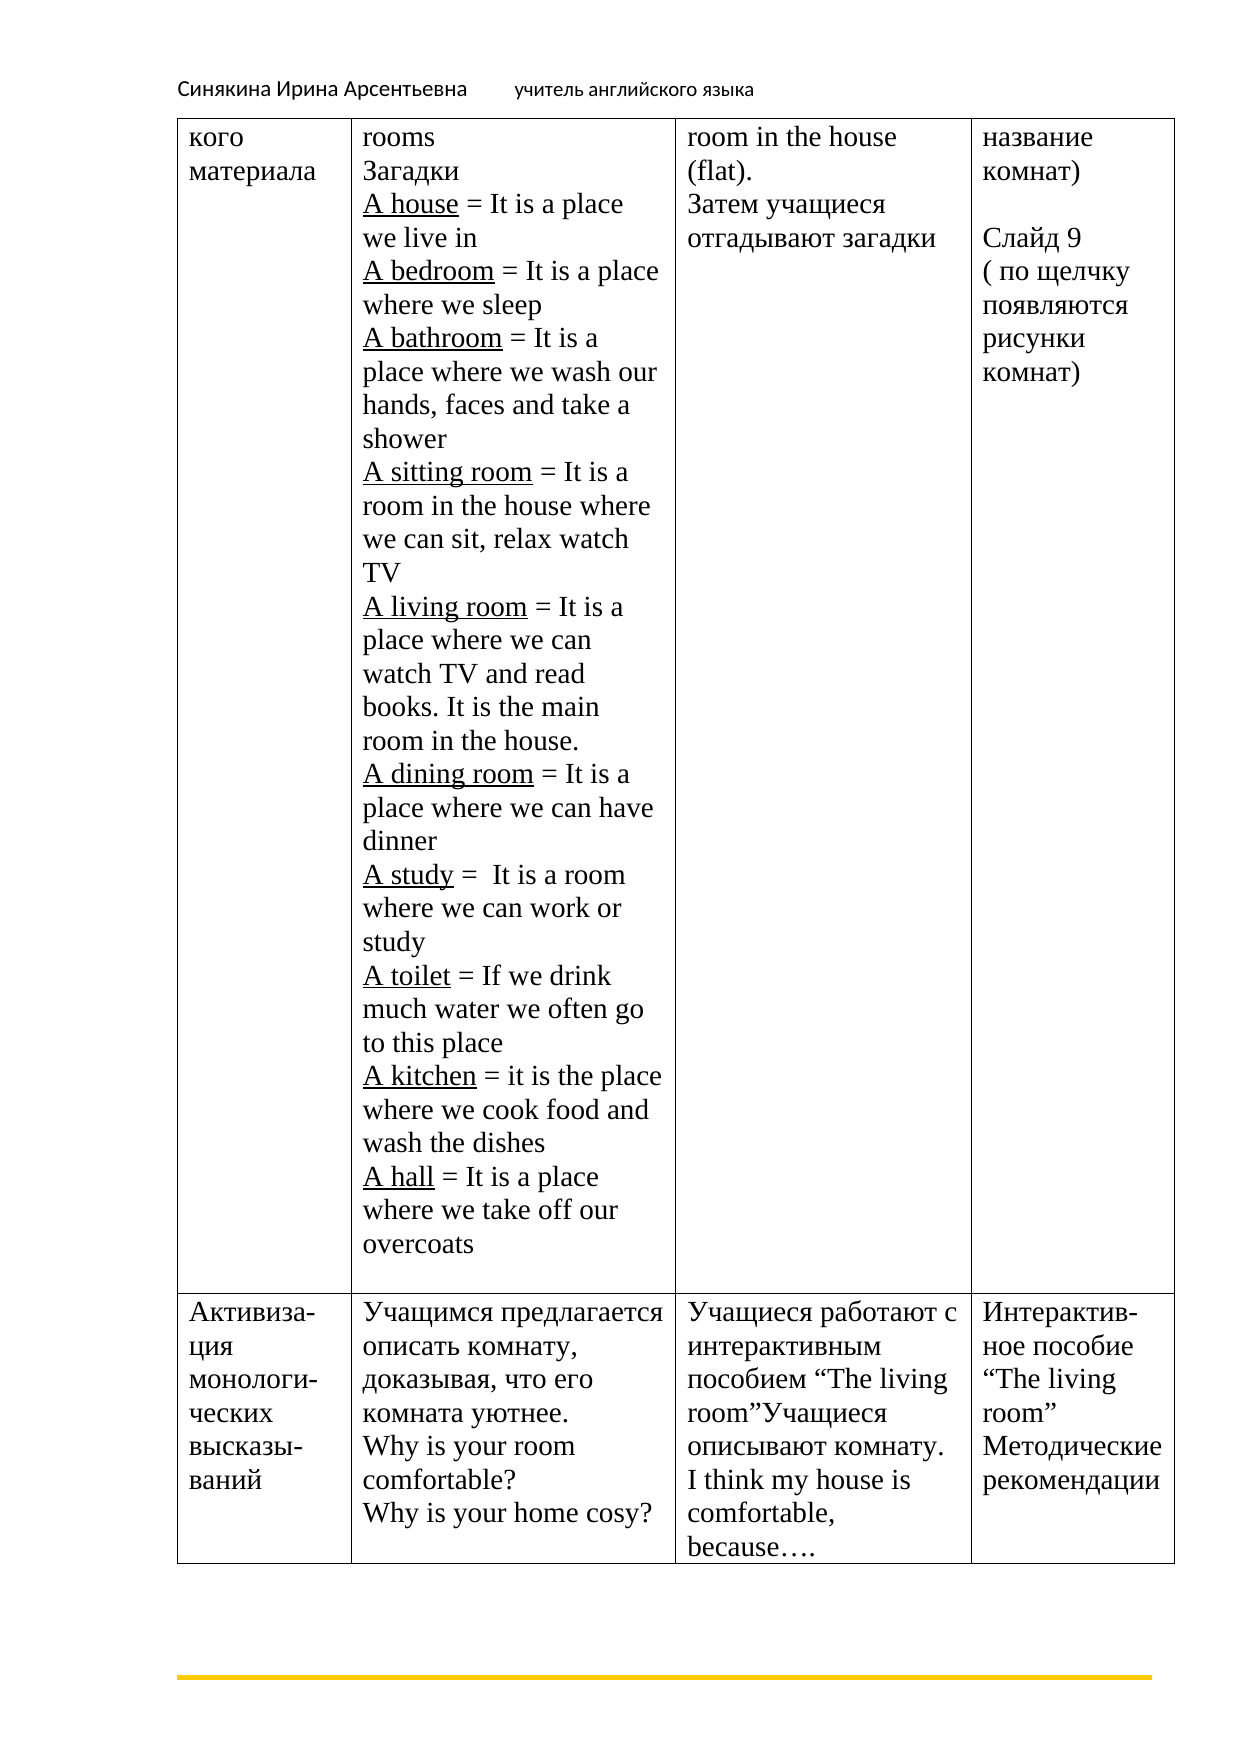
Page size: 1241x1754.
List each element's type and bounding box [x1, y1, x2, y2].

table_cell [352, 119, 675, 1293]
table_cell [676, 119, 971, 1293]
table_cell [972, 119, 1174, 1293]
table_cell [972, 1294, 1174, 1562]
table_cell [178, 119, 351, 1293]
table_cell [178, 1294, 351, 1562]
table_cell [352, 1294, 675, 1562]
table_cell [676, 1294, 971, 1562]
